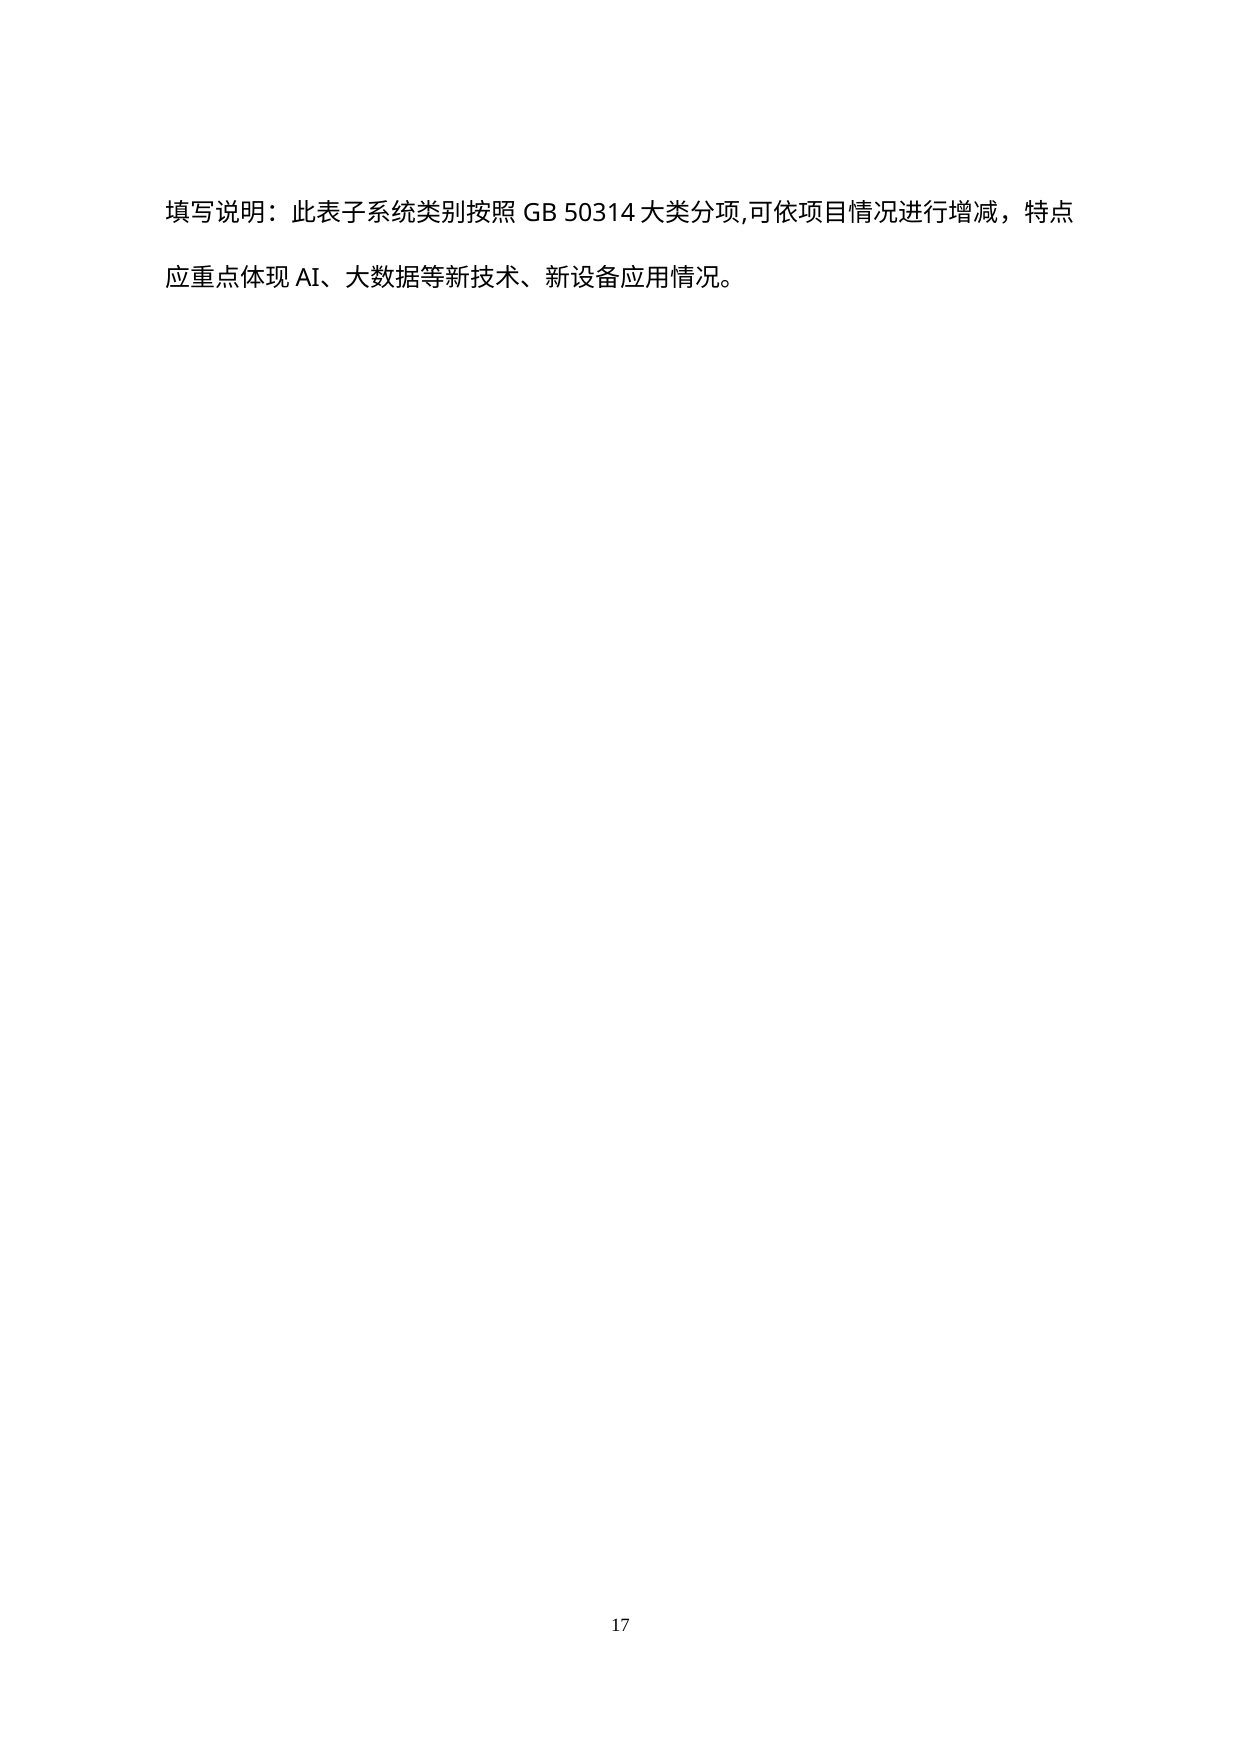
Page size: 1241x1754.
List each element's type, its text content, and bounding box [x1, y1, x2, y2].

text 填写说明：此表子系统类别按照GB 50314大类分项,可依项目情况进行增减，特点应重点体现AI、大数据等新技术、新设备应用情况。 [165, 178, 1075, 308]
